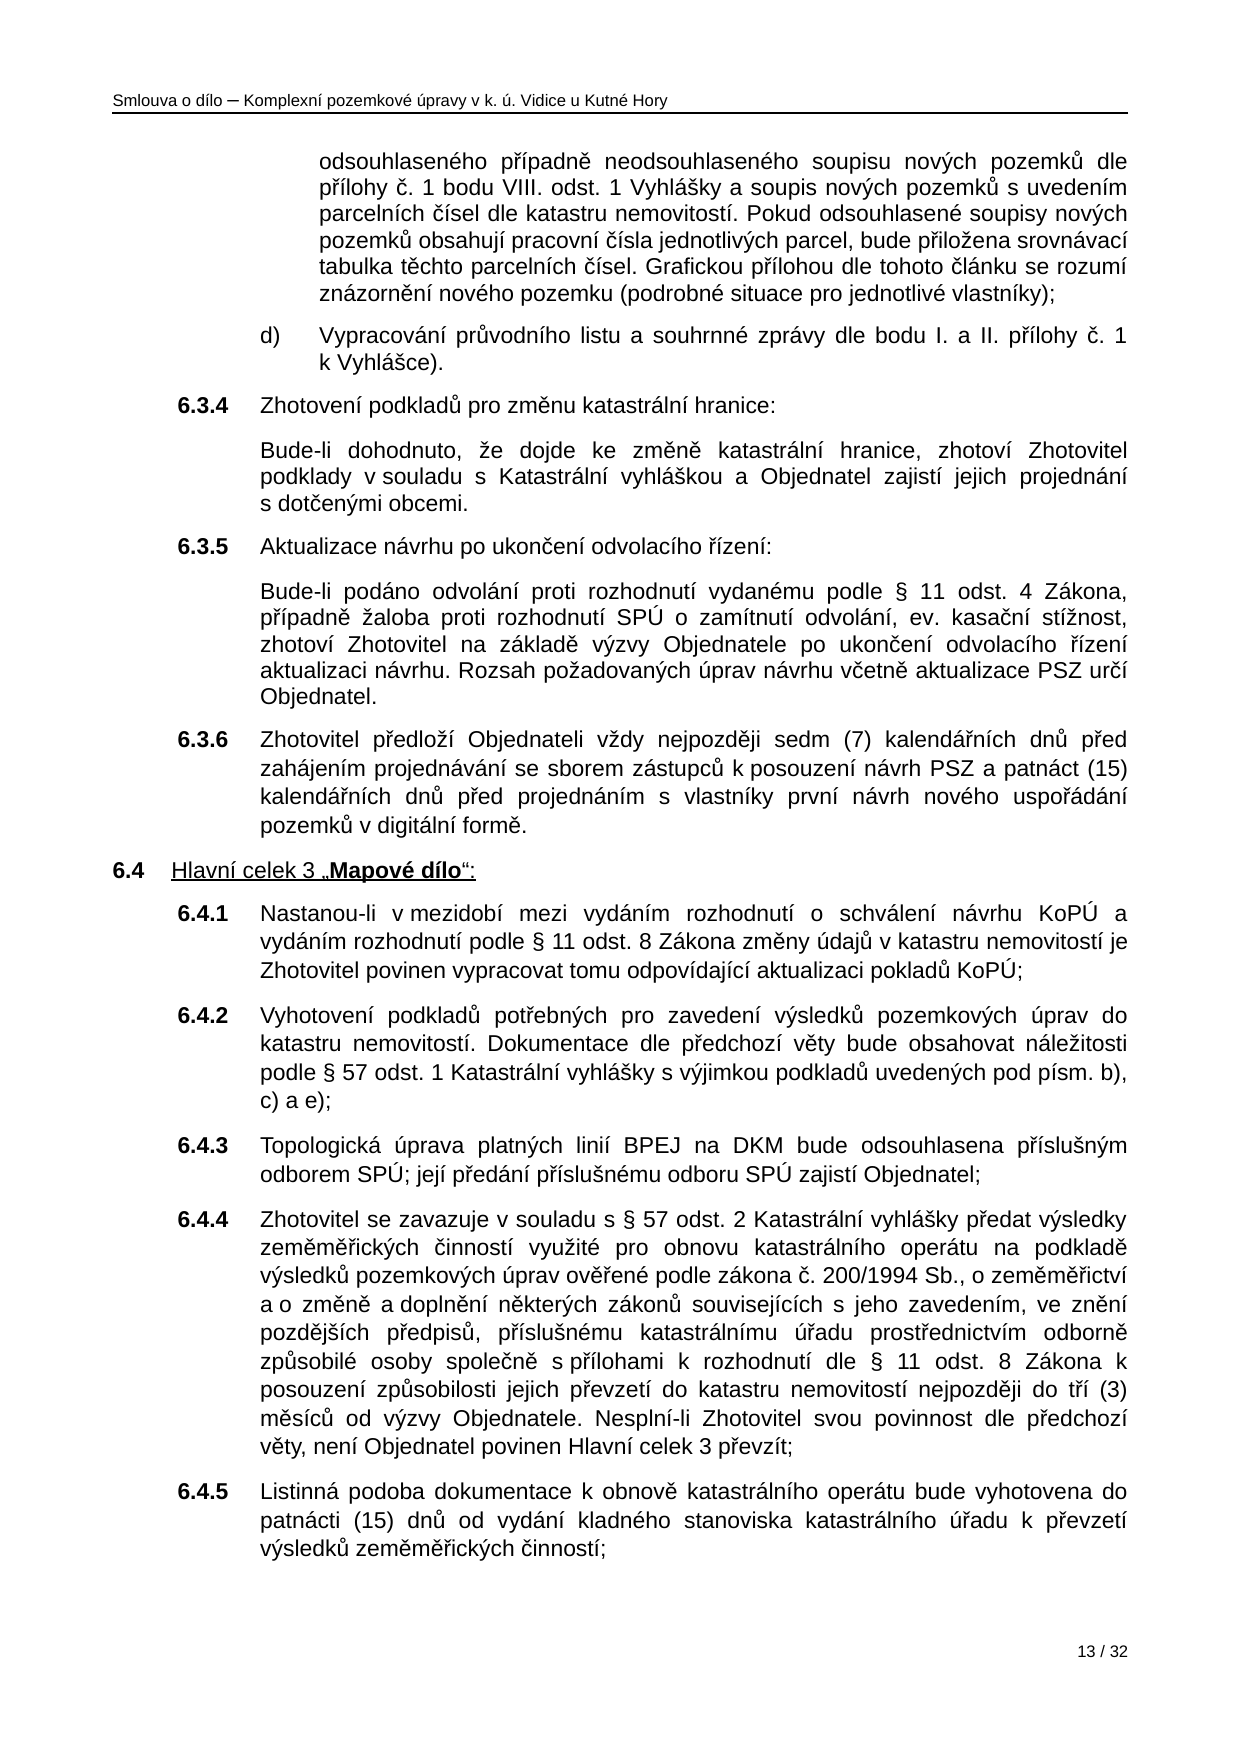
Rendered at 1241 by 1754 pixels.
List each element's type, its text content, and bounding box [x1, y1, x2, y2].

text Zhotovitel se zavazuje v souladu s § 57 odst. 2 Katastrální vyhlášky předat výsledky zeměměřických činností využité pro obnovu katastrálního operátu na podkladě výsledků pozemkových úprav ověřené podle zákona č. 200/1994 Sb., o zeměměřictví a o změně a doplnění některých zákonů souvisejících s jeho zavedením, ve znění pozdějších předpisů, příslušnému katastrálnímu úřadu prostřednictvím odborně způsobilé osoby společně s přílohami k rozhodnutí dle § 11 odst. 8 Zákona k posouzení způsobilosti jejich převzetí do katastru nemovitostí nejpozději do tří (3) měsíců od výzvy Objednatele. Nesplní-li Zhotovitel svou povinnost dle předchozí věty, není Objednatel povinen Hlavní celek 3 převzít; [177, 1206, 1128, 1459]
text Zhotovitel předloží Objednateli vždy nejpozději sedm (7) kalendářních dnů před zahájením projednávání se sborem zástupců k posouzení návrh PSZ a patnáct (15) kalendářních dnů před projednáním s vlastníky první návrh nového uspořádání pozemků v digitální formě. [177, 726, 1128, 838]
list Bude-li dohodnuto, že dojde ke změně katastrální hranice, zhotoví Zhotovitel podklady v souladu s Katastrální vyhláškou a Objednatel zajistí jejich projednání s dotčenými obcemi. [260, 437, 1128, 516]
text Hlavní celek 3 „Mapové dílo“: [112, 857, 1128, 883]
text Listinná podoba dokumentace k obnově katastrálního operátu bude vyhotovena do patnácti (15) dnů od vydání kladného stanoviska katastrálního úřadu k převzetí výsledků zeměměřických činností; [177, 1478, 1128, 1561]
text Zhotovení podkladů pro změnu katastrální hranice: [177, 392, 1128, 418]
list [260, 148, 1128, 306]
text Nastanou-li v mezidobí mezi vydáním rozhodnutí o schválení návrhu KoPÚ a vydáním rozhodnutí podle § 11 odst. 8 Zákona změny údajů v katastru nemovitostí je Zhotovitel povinen vypracovat tomu odpovídající aktualizaci pokladů KoPÚ; [177, 900, 1128, 983]
list Bude-li podáno odvolání proti rozhodnutí vydanému podle § 11 odst. 4 Zákona, případně žaloba proti rozhodnutí SPÚ o zamítnutí odvolání, ev. kasační stížnost, zhotoví Zhotovitel na základě výzvy Objednatele po ukončení odvolacího řízení aktualizaci návrhu. Rozsah požadovaných úprav návrhu včetně aktualizace PSZ určí Objednatel. [260, 578, 1128, 709]
text Topologická úprava platných linií BPEJ na DKM bude odsouhlasena příslušným odborem SPÚ; její předání příslušnému odboru SPÚ zajistí Objednatel; [177, 1132, 1128, 1187]
text Vyhotovení podkladů potřebných pro zavedení výsledků pozemkových úprav do katastru nemovitostí. Dokumentace dle předchozí věty bude obsahovat náležitosti podle § 57 odst. 1 Katastrální vyhlášky s výjimkou podkladů uvedených pod písm. b), c) a e); [177, 1002, 1128, 1113]
list Vypracování průvodního listu a souhrnné zprávy dle bodu I. a II. přílohy č. 1 k Vyhlášce). [260, 322, 1128, 375]
text Aktualizace návrhu po ukončení odvolacího řízení: [177, 533, 1128, 559]
